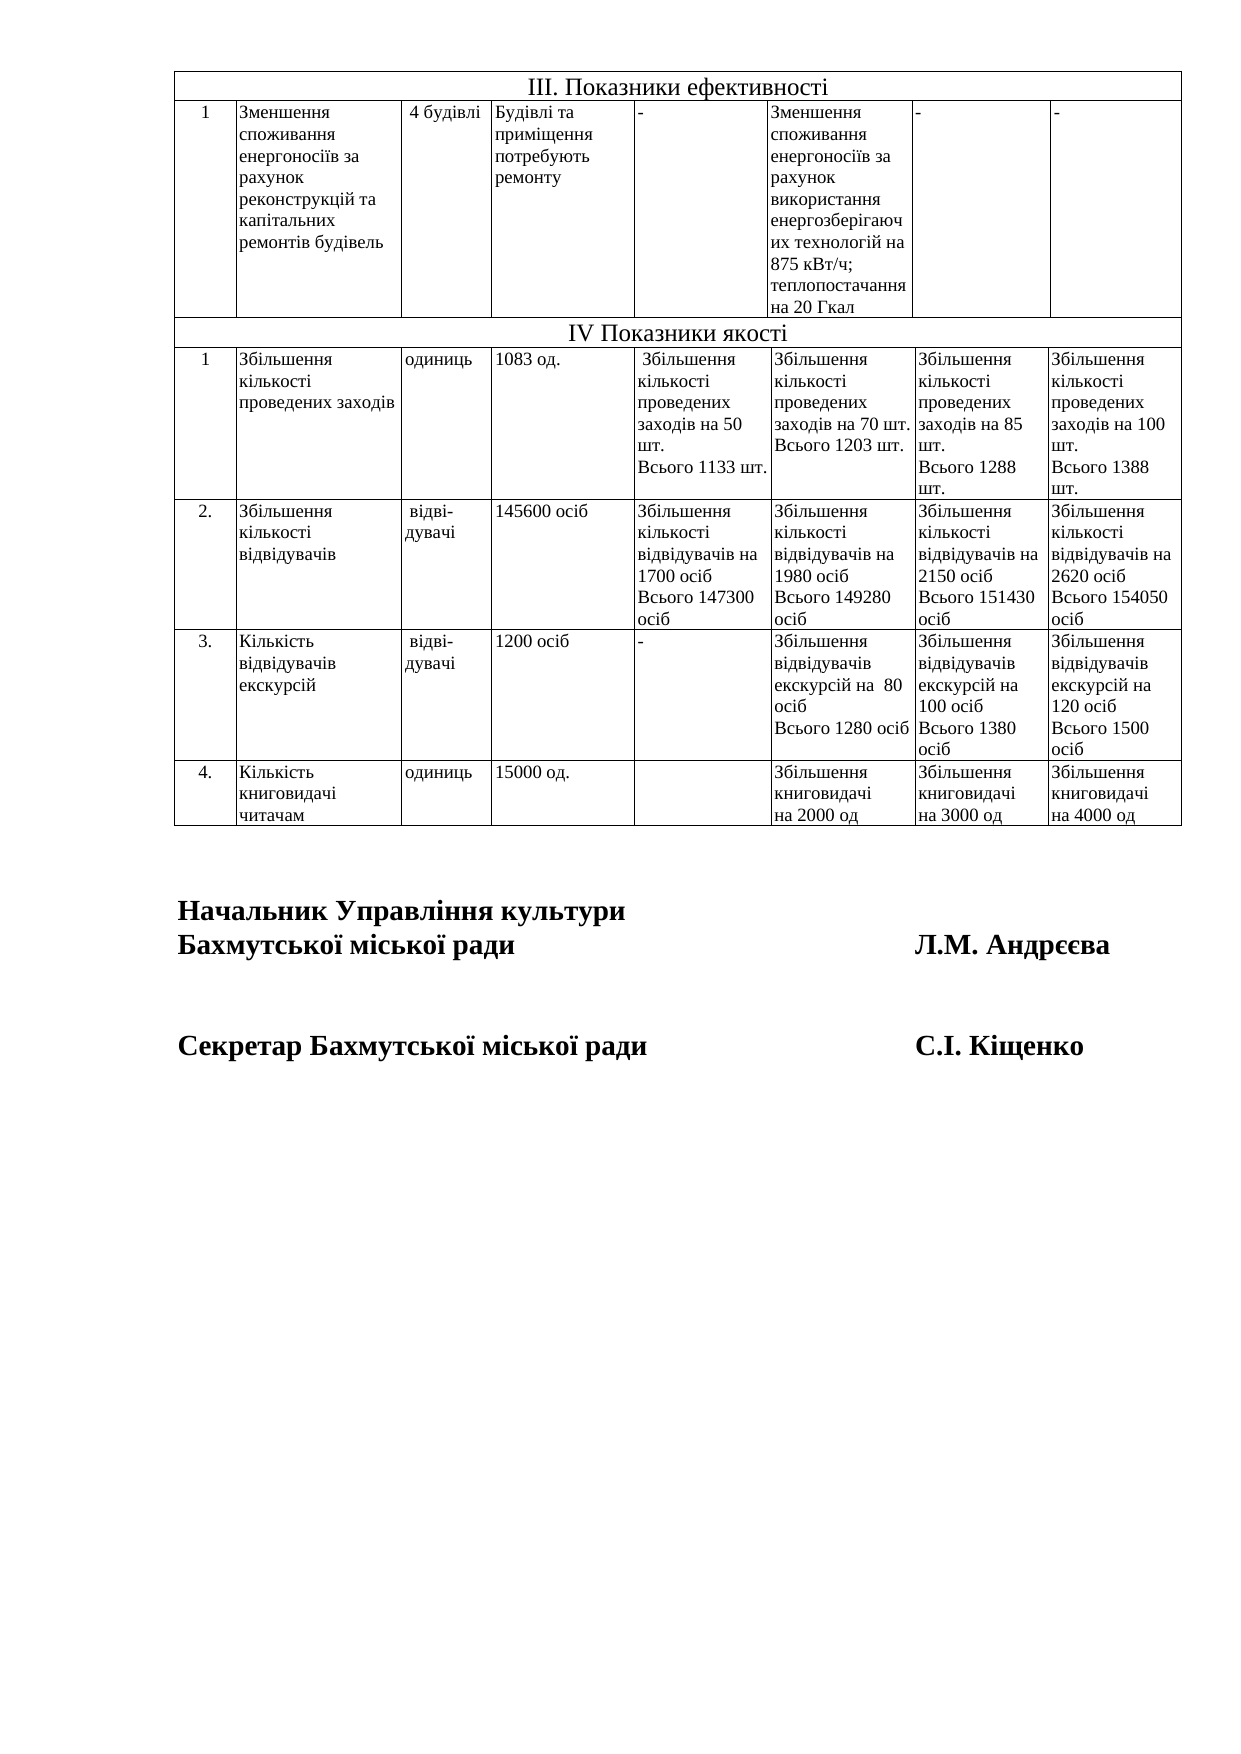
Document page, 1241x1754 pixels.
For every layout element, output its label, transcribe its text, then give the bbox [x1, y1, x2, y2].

table_cell 4. [175, 761, 236, 825]
table_cell 2. [175, 500, 236, 629]
table_cell Збільшення кількості відвідувачів на 2620 осіб Всього 154050 осіб [1049, 500, 1181, 629]
table_cell 1 [175, 348, 236, 499]
table_cell 1200 осіб [492, 630, 634, 760]
table_cell Збільшення кількості проведених заходів на 100 шт. Всього 1388 шт. [1049, 348, 1181, 499]
table_cell Збільшення книговидачі на 4000 од [1049, 761, 1181, 825]
table_cell 3. [175, 630, 236, 760]
table_cell - [635, 101, 767, 317]
table_cell Збільшення книговидачі на 3000 од [916, 761, 1048, 825]
table_cell Збільшення кількості відвідувачів на 2150 осіб Всього 151430 осіб [916, 500, 1048, 629]
table_cell Кількість книговидачі читачам [237, 761, 401, 825]
text Секретар Бахмутської міської ради С.І. Кіщенко [177, 1028, 1181, 1061]
text Начальник Управління культури [177, 893, 1181, 927]
table_cell 1083 од. [492, 348, 634, 499]
table_cell Збільшення кількості відвідувачів [237, 500, 401, 629]
table_cell 4 будівлі [402, 101, 491, 317]
table_cell Будівлі та приміщення потребують ремонту [492, 101, 634, 317]
table_cell Збільшення кількості відвідувачів на 1700 осіб Всього 147300 осіб [635, 500, 771, 629]
table_cell - [913, 101, 1050, 317]
table_cell Зменшення споживання енергоносіїв за рахунок використання енергозберігаючих технологій на 875 кВт/ч; теплопостачання на 20 Гкал [768, 101, 912, 317]
table_cell Кількість відвідувачів екскурсій [237, 630, 401, 760]
table_cell 15000 од. [492, 761, 634, 825]
table_cell Зменшення споживання енергоносіїв за рахунок реконструкцій та капітальних ремонтів будівель [237, 101, 401, 317]
table_cell Збільшення кількості відвідувачів на 1980 осіб Всього 149280 осіб [772, 500, 915, 629]
table_cell 145600 осіб [492, 500, 634, 629]
table_cell Збільшення книговидачі на 2000 од [772, 761, 915, 825]
table_cell Збільшення відвідувачів екскурсій на 80 осіб Всього 1280 осіб [772, 630, 915, 760]
table_cell [635, 761, 771, 825]
table_cell Збільшення кількості проведених заходів [237, 348, 401, 499]
table_cell одиниць [402, 348, 491, 499]
table_cell - [635, 630, 771, 760]
table_cell Збільшення кількості проведених заходів на 70 шт. Всього 1203 шт. [772, 348, 915, 499]
table_cell - [1051, 101, 1181, 317]
table_cell Збільшення відвідувачів екскурсій на 120 осіб Всього 1500 осіб [1049, 630, 1181, 760]
table_cell Збільшення кількості проведених заходів на 50 шт. Всього 1133 шт. [635, 348, 771, 499]
table_cell одиниць [402, 761, 491, 825]
table_cell ІІІ. Показники ефективності [175, 72, 1181, 100]
table_cell ІV Показники якості [175, 318, 1181, 347]
table_cell відві-дувачі [402, 500, 491, 629]
text Бахмутської міської ради Л.М. Андрєєва [177, 927, 1181, 961]
table_cell Збільшення кількості проведених заходів на 85 шт. Всього 1288 шт. [916, 348, 1048, 499]
table_cell Збільшення відвідувачів екскурсій на 100 осіб Всього 1380 осіб [916, 630, 1048, 760]
table_cell відві-дувачі [402, 630, 491, 760]
table_cell 1 [175, 101, 236, 317]
